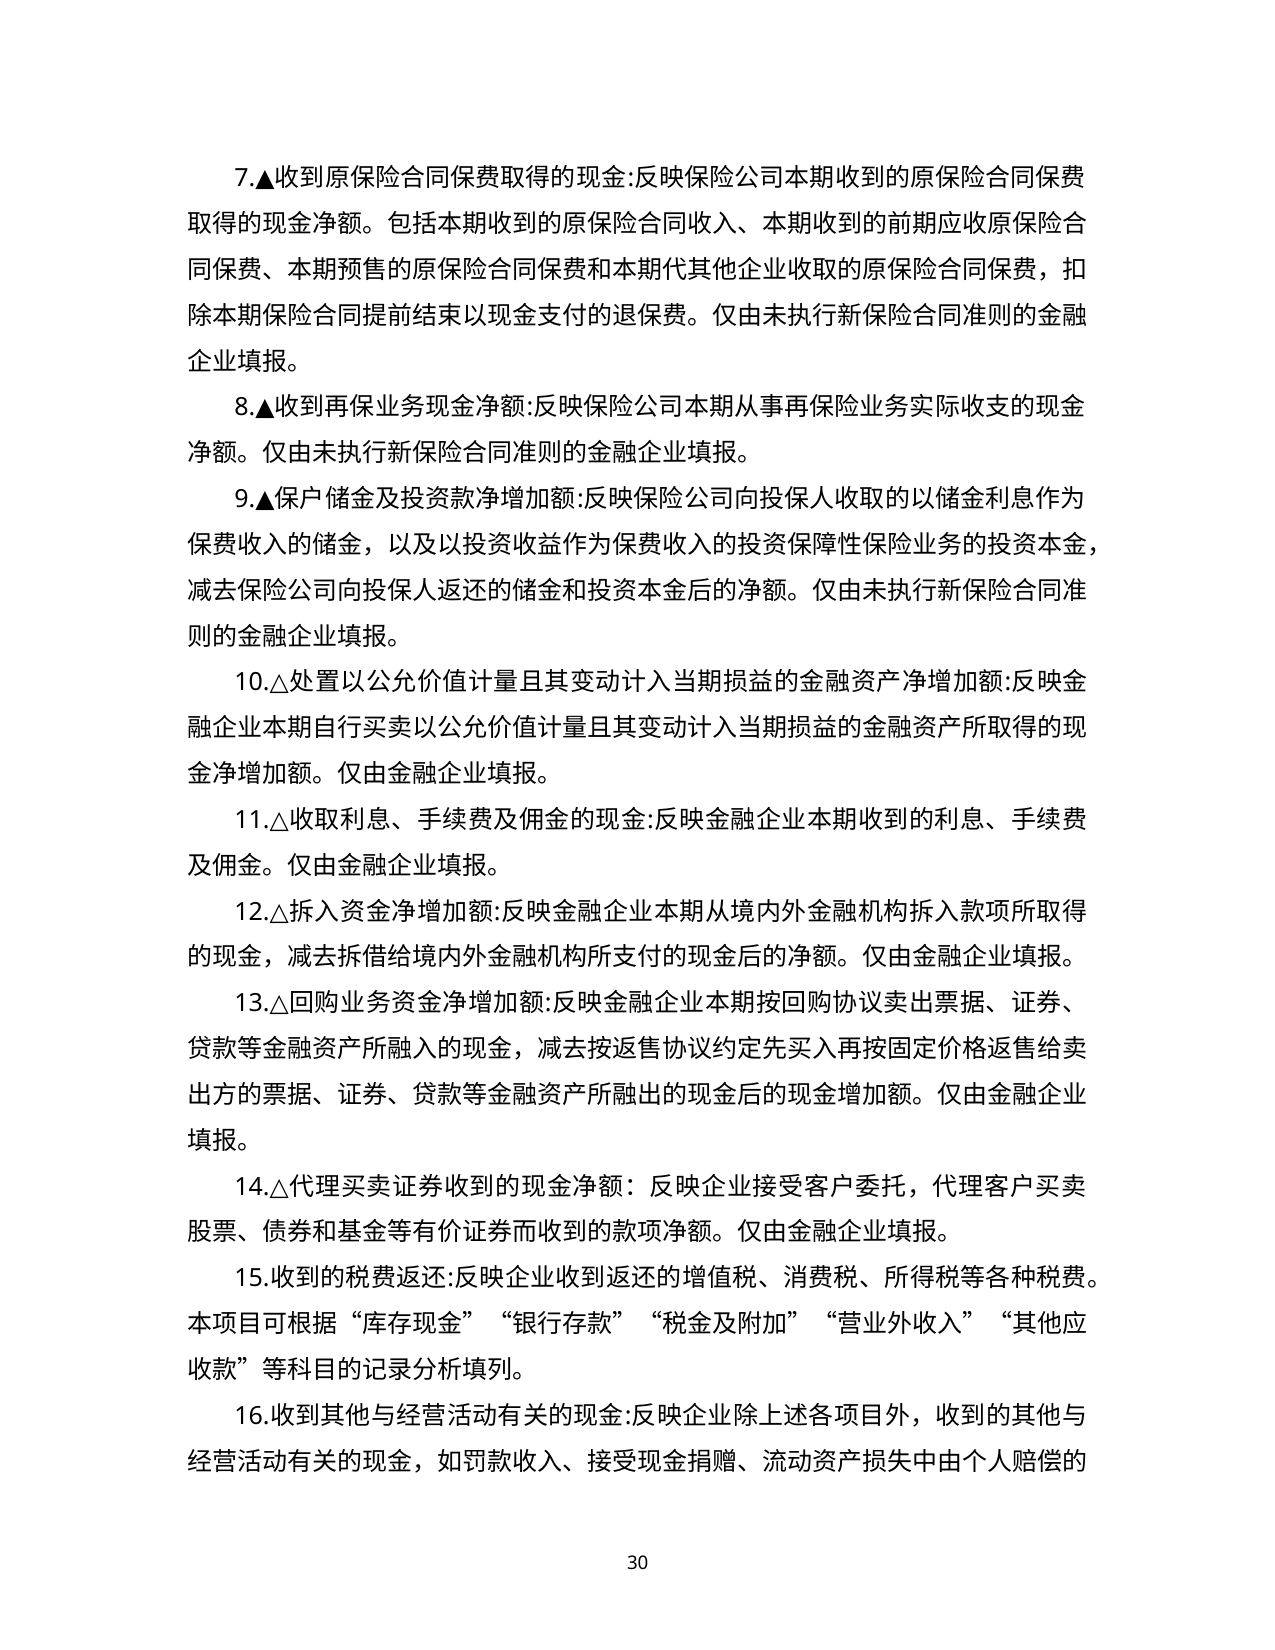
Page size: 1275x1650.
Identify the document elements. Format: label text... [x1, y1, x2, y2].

text 14.△代理买卖证券收到的现金净额：反映企业接受客户委托，代理客户买卖股票、债券和基金等有价证券而收到的款项净额。仅由金融企业填报。 [187, 1158, 1087, 1250]
text 15.收到的税费返还:反映企业收到返还的增值税、消费税、所得税等各种税费。本项目可根据“库存现金”“银行存款”“税金及附加”“营业外收入”“其他应收款”等科目的记录分析填列。 [187, 1250, 1087, 1387]
text 7.▲收到原保险合同保费取得的现金:反映保险公司本期收到的原保险合同保费取得的现金净额。包括本期收到的原保险合同收入、本期收到的前期应收原保险合同保费、本期预售的原保险合同保费和本期代其他企业收取的原保险合同保费，扣除本期保险合同提前结束以现金支付的退保费。仅由未执行新保险合同准则的金融企业填报。 [187, 150, 1087, 379]
text 13.△回购业务资金净增加额:反映金融企业本期按回购协议卖出票据、证券、贷款等金融资产所融入的现金，减去按返售协议约定先买入再按固定价格返售给卖出方的票据、证券、贷款等金融资产所融出的现金后的现金增加额。仅由金融企业填报。 [187, 975, 1087, 1158]
text 10.△处置以公允价值计量且其变动计入当期损益的金融资产净增加额:反映金融企业本期自行买卖以公允价值计量且其变动计入当期损益的金融资产所取得的现金净增加额。仅由金融企业填报。 [187, 654, 1087, 792]
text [187, 1387, 1087, 1479]
text 8.▲收到再保业务现金净额:反映保险公司本期从事再保险业务实际收支的现金净额。仅由未执行新保险合同准则的金融企业填报。 [187, 379, 1087, 471]
text 9.▲保户储金及投资款净增加额:反映保险公司向投保人收取的以储金利息作为保费收入的储金，以及以投资收益作为保费收入的投资保障性保险业务的投资本金，减去保险公司向投保人返还的储金和投资本金后的净额。仅由未执行新保险合同准则的金融企业填报。 [187, 471, 1087, 654]
text 11.△收取利息、手续费及佣金的现金:反映金融企业本期收到的利息、手续费及佣金。仅由金融企业填报。 [187, 792, 1087, 883]
text 12.△拆入资金净增加额:反映金融企业本期从境内外金融机构拆入款项所取得的现金，减去拆借给境内外金融机构所支付的现金后的净额。仅由金融企业填报。 [187, 883, 1087, 975]
